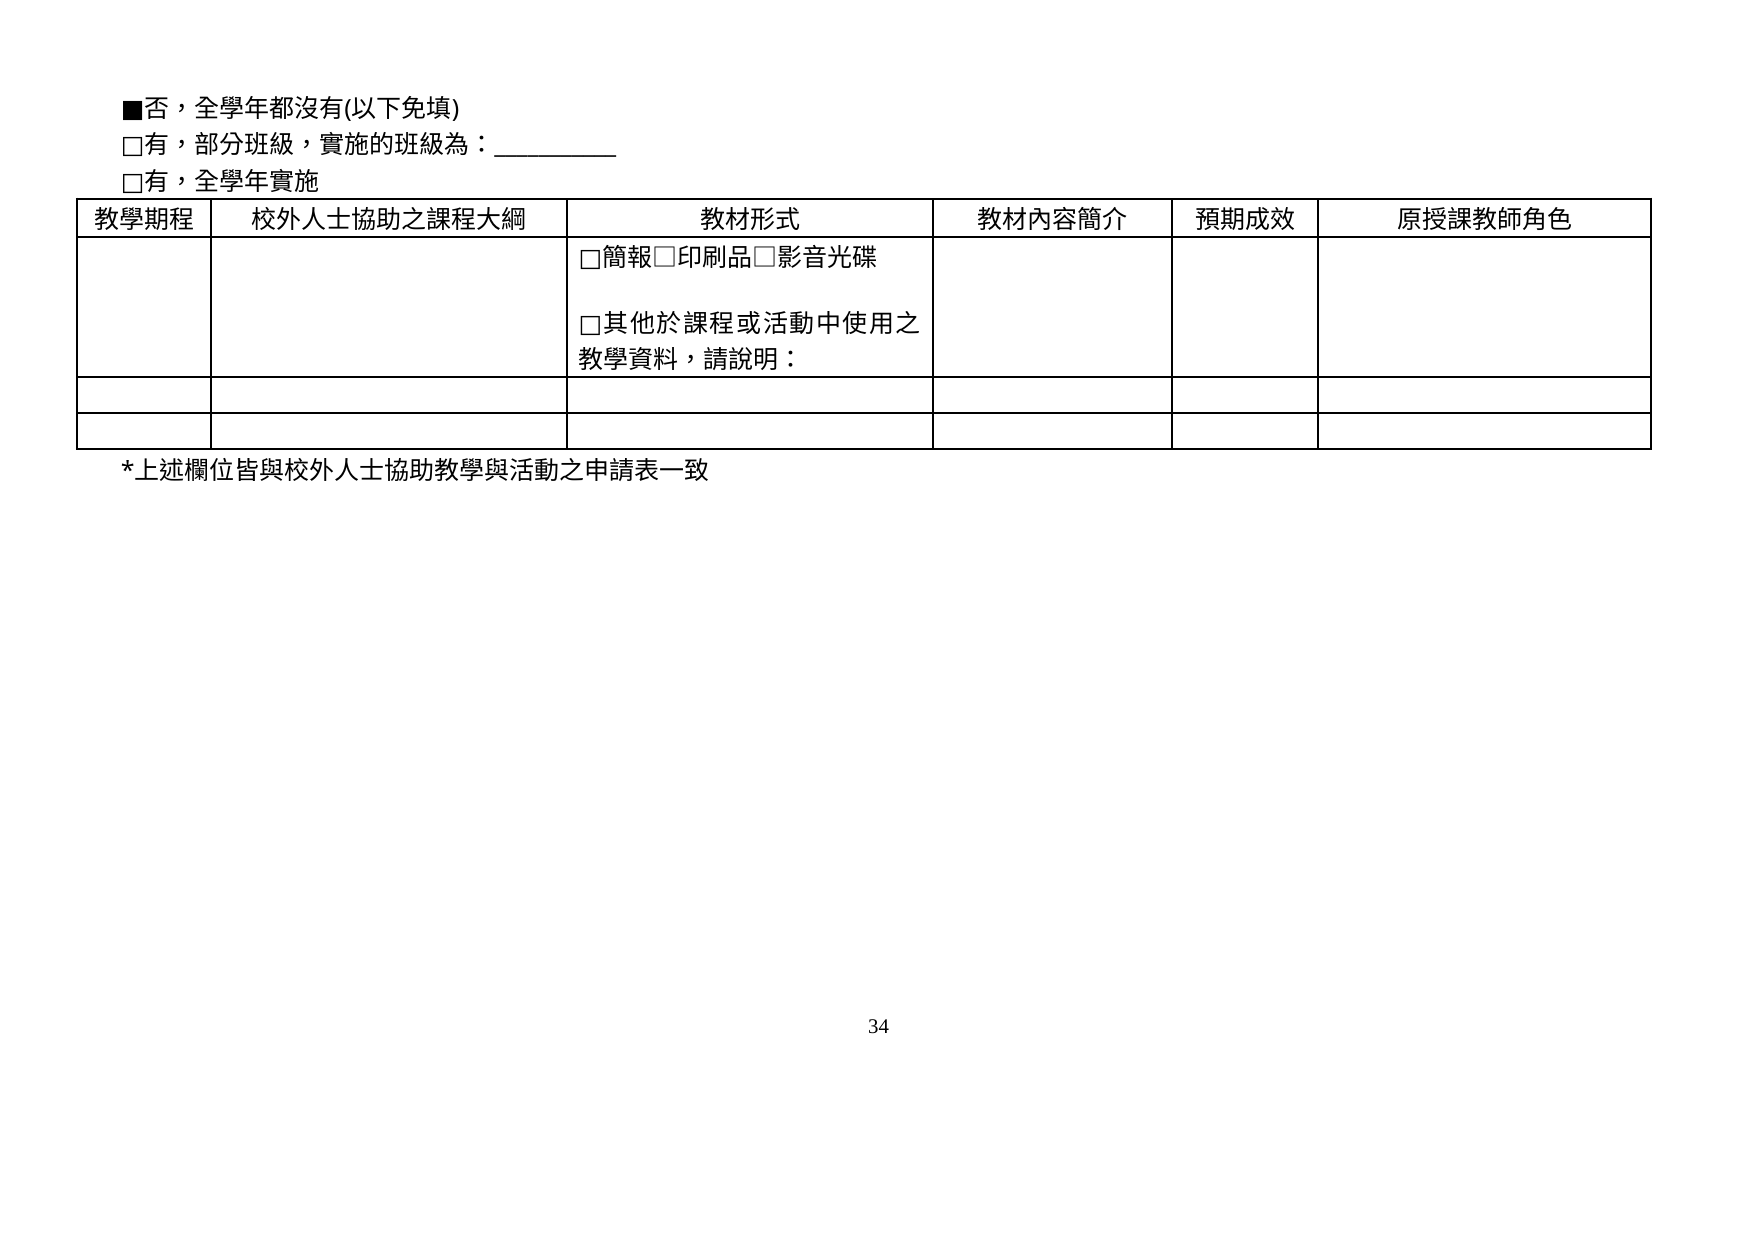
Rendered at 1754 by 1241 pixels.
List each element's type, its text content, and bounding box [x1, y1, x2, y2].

table_cell [568, 378, 932, 412]
table_cell [568, 414, 932, 448]
table_header 教材內容簡介 [934, 200, 1171, 236]
table_cell [212, 414, 566, 448]
table_header 預期成效 [1173, 200, 1317, 236]
text ■否，全學年都沒有(以下免填) [118, 89, 1636, 125]
text □有，全學年實施 [118, 161, 1636, 197]
table_cell [212, 378, 566, 412]
table_cell [1319, 378, 1650, 412]
table_cell [1173, 378, 1317, 412]
table_cell [78, 414, 210, 448]
table_header 教學期程 [78, 200, 210, 236]
table_cell [934, 414, 1171, 448]
text *上述欄位皆與校外人士協助教學與活動之申請表一致 [118, 450, 1636, 486]
table_header 原授課教師角色 [1319, 200, 1650, 236]
table_cell [934, 238, 1171, 376]
table_cell □簡報□印刷品□影音光碟 □其他於課程或活動中使用之教學資料，請說明： [568, 238, 932, 376]
table_cell [78, 238, 210, 376]
table_cell [934, 378, 1171, 412]
table_cell [1173, 414, 1317, 448]
table_header 校外人士協助之課程大綱 [212, 200, 566, 236]
text □有，部分班級，實施的班級為：___________ [118, 125, 1636, 161]
table_cell [212, 238, 566, 376]
table_cell [1319, 414, 1650, 448]
table_header 教材形式 [568, 200, 932, 236]
table_cell [1319, 238, 1650, 376]
table_cell [78, 378, 210, 412]
table_cell [1173, 238, 1317, 376]
